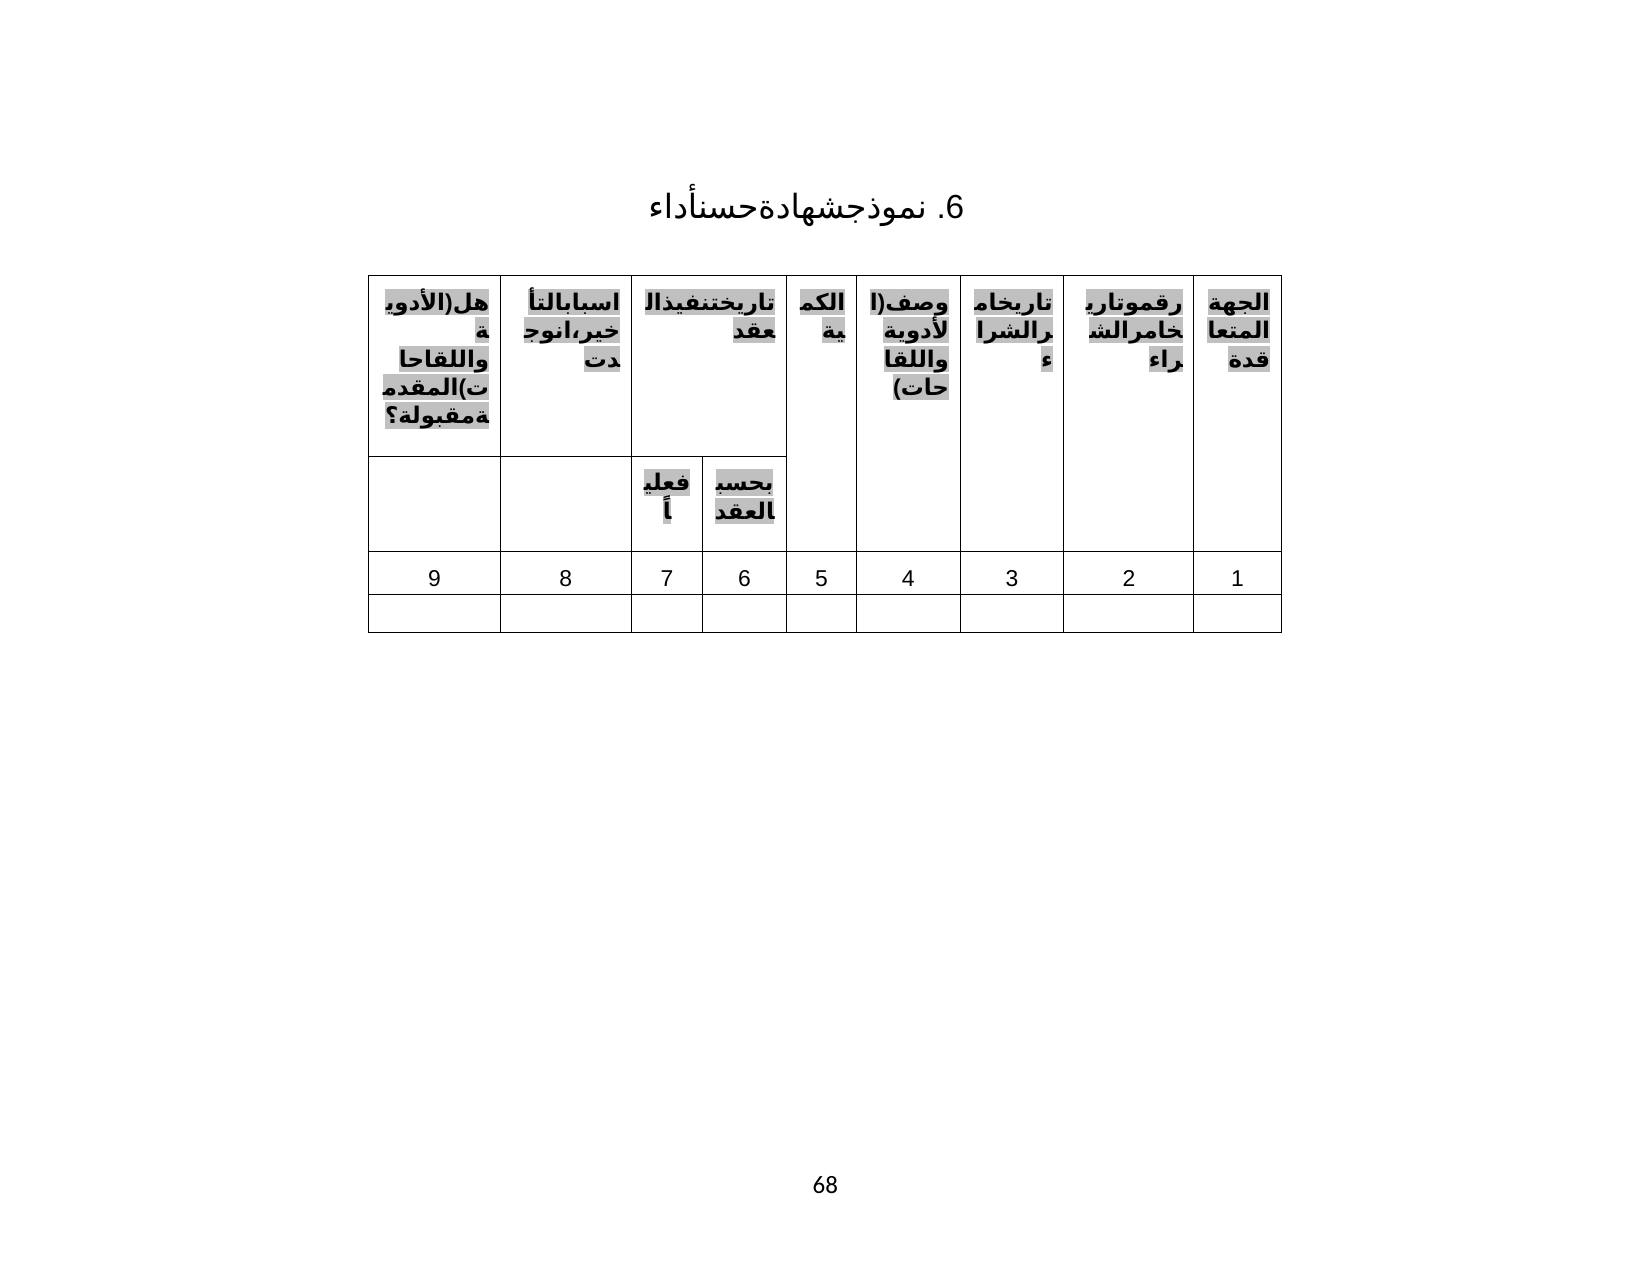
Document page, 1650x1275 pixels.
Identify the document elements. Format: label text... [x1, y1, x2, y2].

table_header الكمية [787, 276, 856, 551]
table_cell 5 [787, 552, 856, 594]
table_cell 2 [1064, 552, 1193, 594]
table_cell 9 [369, 552, 500, 594]
table_cell 4 [857, 552, 960, 594]
table_cell [961, 595, 1063, 632]
table_cell [787, 595, 856, 632]
table_cell فعلياً [632, 457, 702, 551]
table_header تاريختنفيذالعقد [632, 276, 786, 456]
table_cell 1 [1194, 552, 1281, 594]
table_cell [369, 595, 500, 632]
table_cell [632, 595, 702, 632]
table_header وصف(الأدوية واللقاحات) [857, 276, 960, 551]
table_header الجهة المتعاقدة [1194, 276, 1281, 551]
table_cell [857, 595, 960, 632]
table_header رقموتاريخامرالشراء [1064, 276, 1193, 551]
table_cell 7 [632, 552, 702, 594]
table_cell [1194, 595, 1281, 632]
table_cell [703, 595, 786, 632]
table_header تاريخامرالشراء [961, 276, 1063, 551]
table_cell [369, 457, 500, 551]
table_cell بحسبالعقد [703, 457, 786, 551]
table_cell [1064, 595, 1193, 632]
table_header اسبابالتأخير،انوجدت [501, 276, 631, 456]
table_cell [501, 457, 631, 551]
table_cell 3 [961, 552, 1063, 594]
table_cell 6 [703, 552, 786, 594]
table_cell [501, 595, 631, 632]
table_cell 8 [501, 552, 631, 594]
text 6. نموذجشهادةحسنأداء [150, 187, 1462, 226]
table_header هل(الأدوية واللقاحات)المقدمةمقبولة؟ [369, 276, 500, 456]
